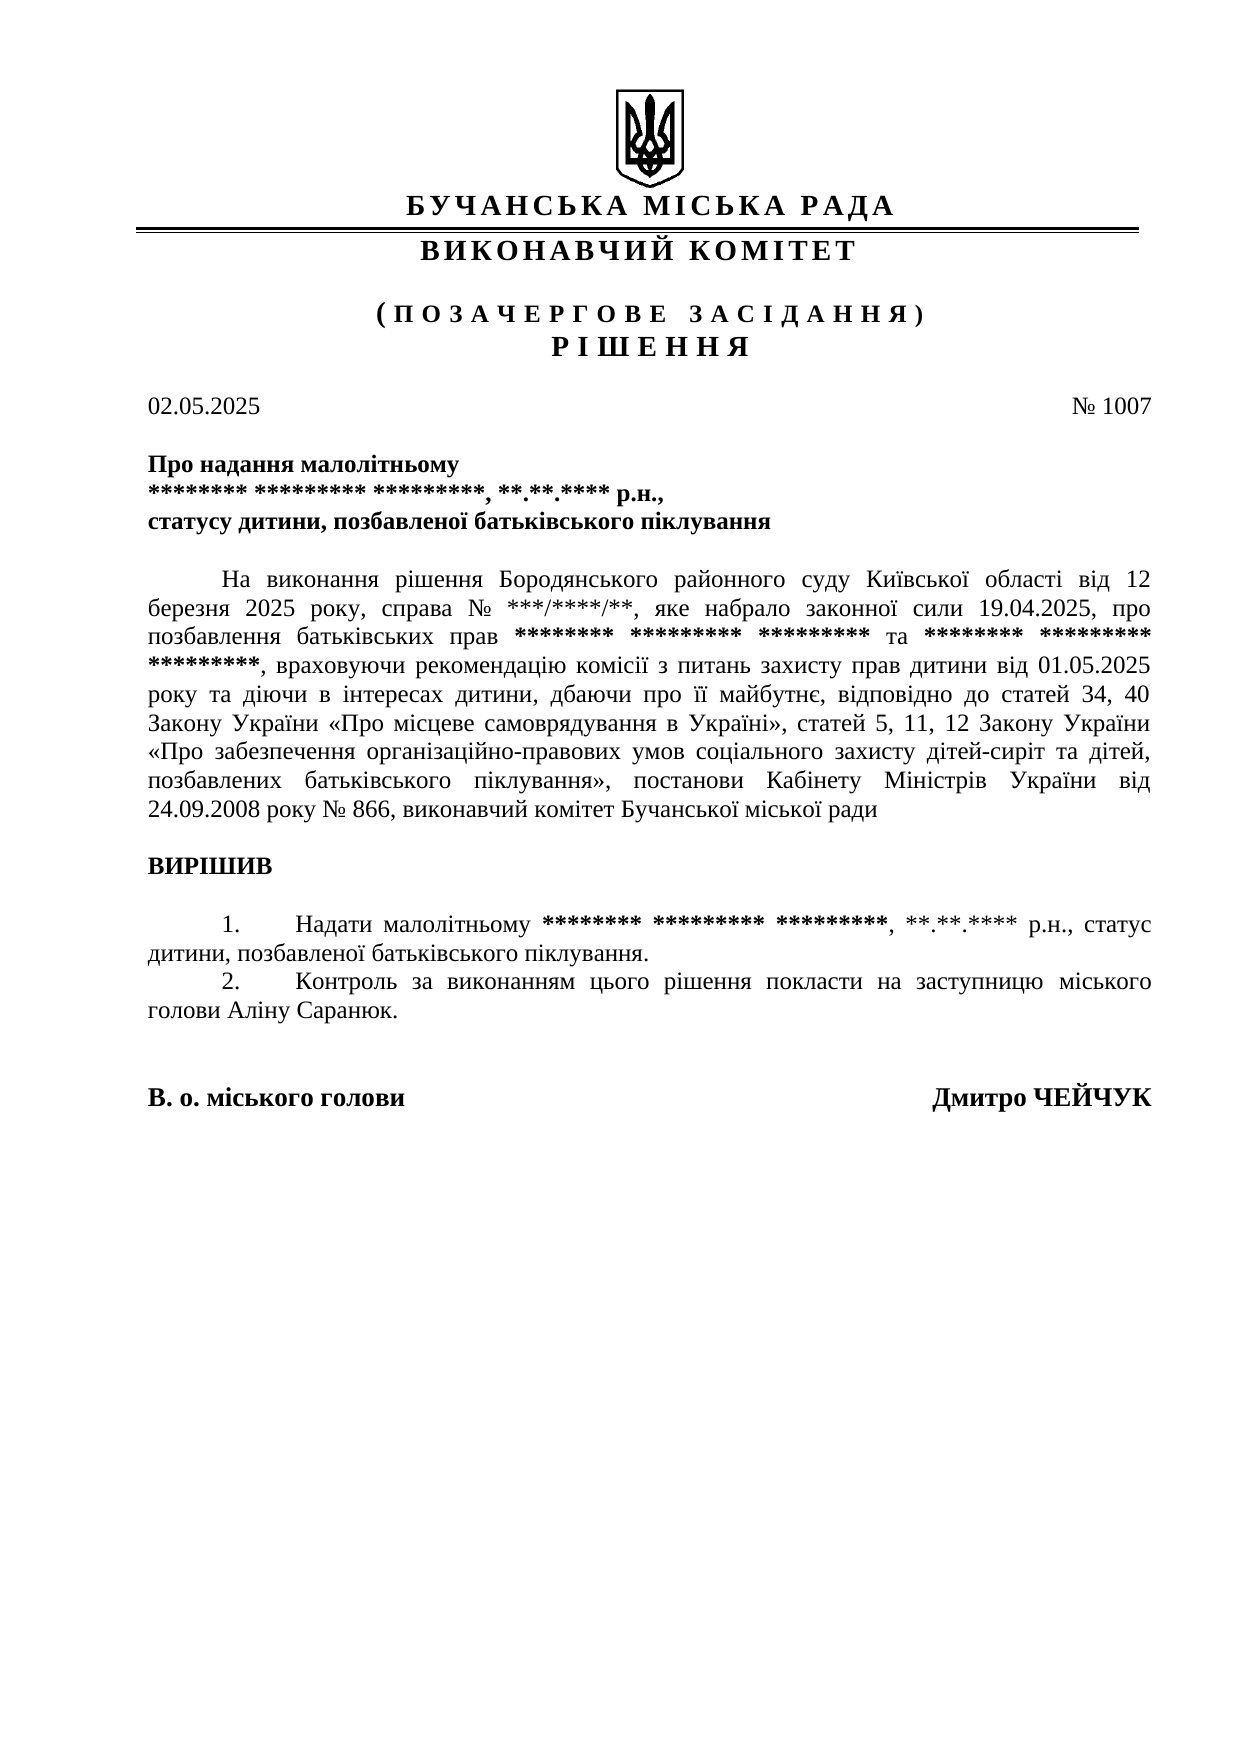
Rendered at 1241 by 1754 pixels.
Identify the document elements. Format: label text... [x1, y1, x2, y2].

text РІШЕННЯ [148, 329, 1152, 363]
text ВИРІШИВ [148, 851, 1152, 880]
text статусу дитини, позбавленої батьківського піклування [148, 506, 886, 535]
list Надати малолітньому ******** ********* *********, **.**.**** р.н., статус дитини, позбавленої батьківського піклування. [148, 909, 1152, 966]
picture [614, 88, 686, 189]
table_header № 1007 [650, 391, 1163, 420]
table_header 02.05.2025 [136, 391, 649, 420]
list Контроль за виконанням цього рішення покласти на заступницю міського голови Аліну Саранюк. [148, 966, 1152, 1024]
table_header ВИКОНАВЧИЙ КОМІТЕТ [136, 233, 1139, 296]
table_header В. о. міського голови [136, 1081, 649, 1113]
text ******** ********* *********, **.**.**** р.н., [148, 478, 886, 506]
text БУЧАНСЬКА МІСЬКА РАДА [148, 188, 1152, 222]
text Про надання малолітньому [148, 449, 886, 478]
text (ПОЗАЧЕРГОВЕ ЗАСІДАННЯ) [148, 296, 1152, 329]
text На виконання рішення Бородянського районного суду Київської області від 12 березня 2025 року, справа № ***/****/**, яке набрало законної сили 19.04.2025, про позбавлення батьківських прав ******** ********* ********* та ******** ********* *********, враховуючи рекомендацію комісії з питань захисту прав дитини від 01.05.2025 року та діючи в інтересах дитини, дбаючи про її майбутнє, відповідно до статей 34, 40 Закону України «Про місцеве самоврядування в Україні», статей 5, 11, 12 Закону України «Про забезпечення організаційно-правових умов соціального захисту дітей-сиріт та дітей, позбавлених батьківського піклування», постанови Кабінету Міністрів України від 24.09.2008 року № 866, виконавчий комітет Бучанської міської ради [148, 564, 1152, 823]
table_header Дмитро ЧЕЙЧУК [650, 1081, 1163, 1113]
